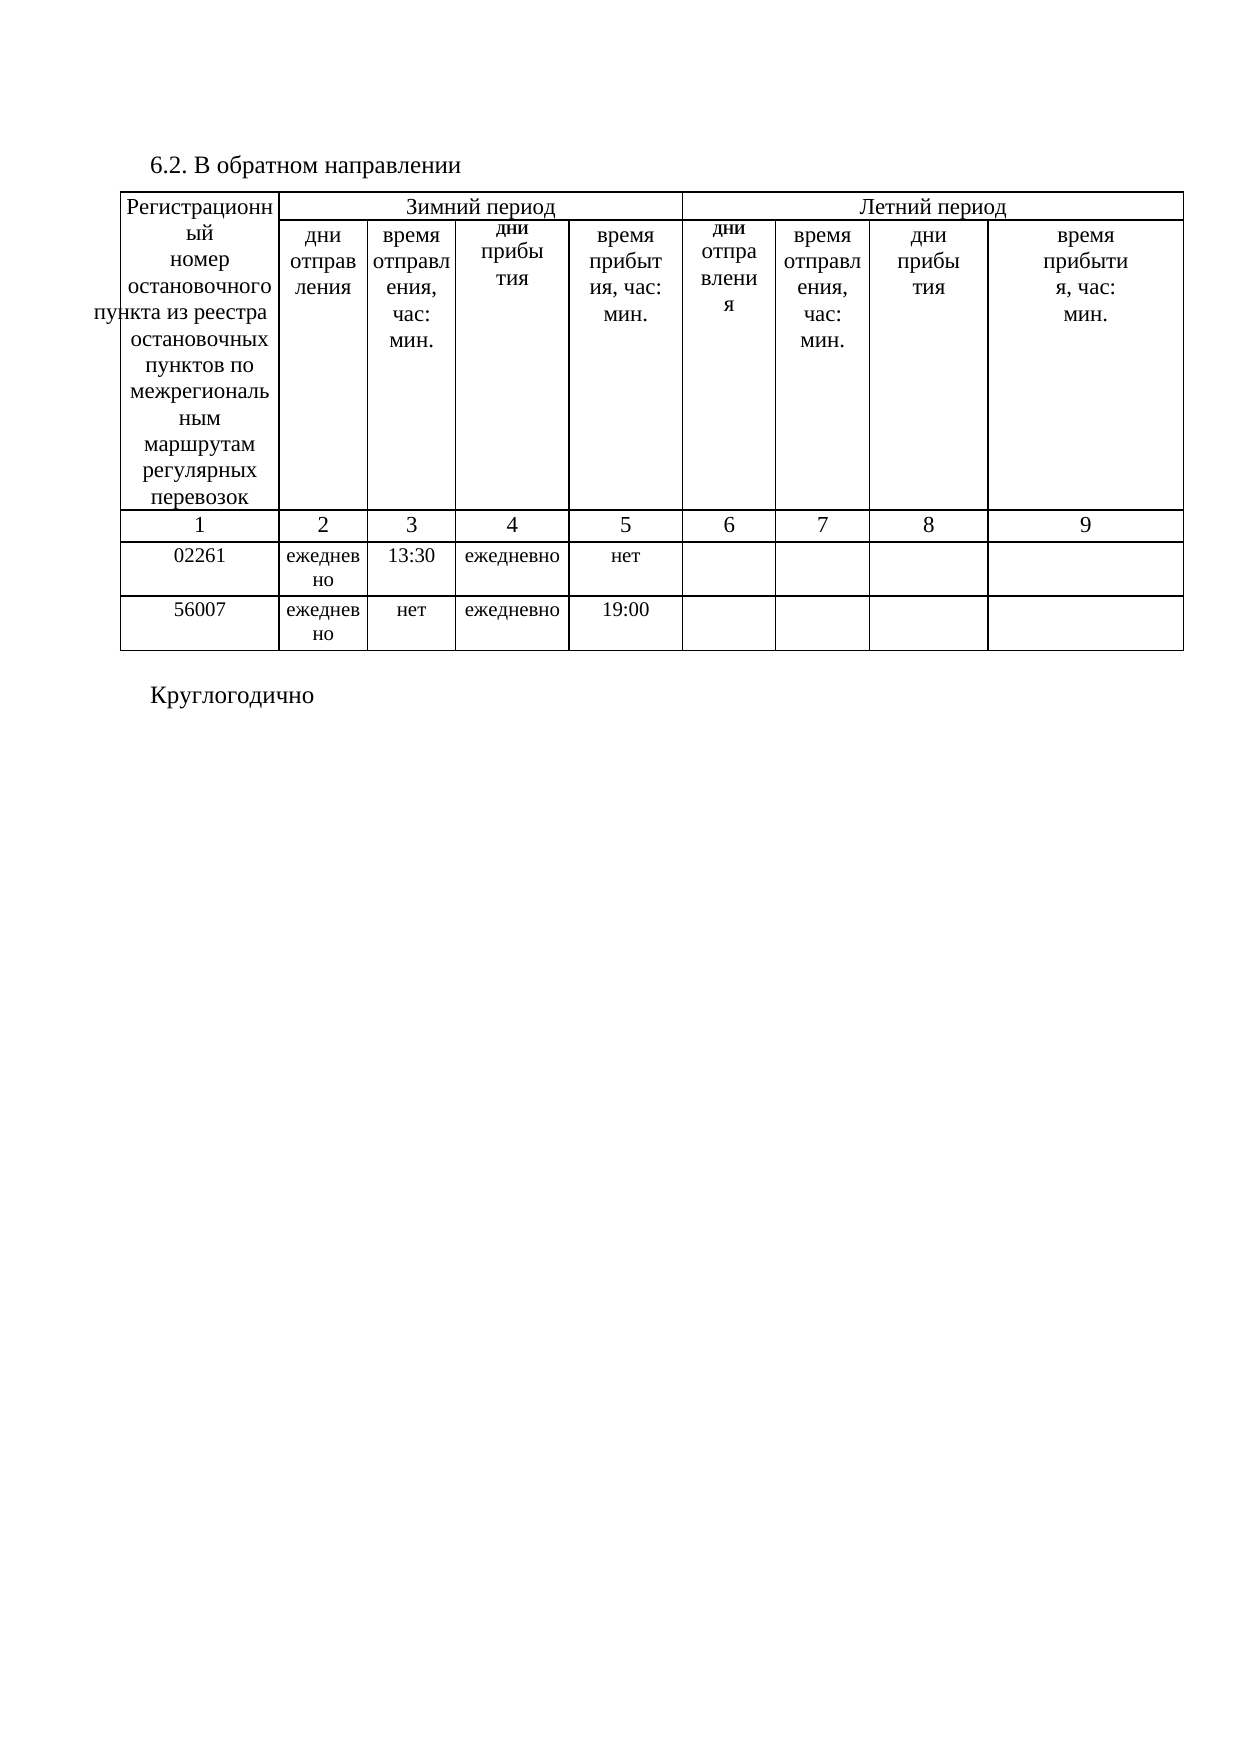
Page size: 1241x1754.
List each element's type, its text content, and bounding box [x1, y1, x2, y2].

table_cell дни прибы тия [870, 221, 987, 509]
table_cell [870, 597, 987, 650]
table_cell 19:00 [570, 597, 682, 650]
table_cell нет [570, 543, 682, 595]
table_cell [683, 543, 775, 595]
table_header Регистрационный номер остановочного пункта из реестра остановочных пунктов по межрегиональным маршрутам регулярных перевозок [121, 193, 278, 509]
table_cell 5 [570, 511, 682, 541]
table_cell ежедневно [456, 543, 568, 595]
text 6.2. В обратном направлении [150, 150, 1090, 179]
table_cell время отправл ения, час: мин. [368, 221, 455, 509]
table_header Летний период [683, 193, 1183, 219]
table_cell ежедневно [280, 597, 367, 650]
text Круглогодично [150, 680, 1090, 709]
table_cell ежедневно [456, 597, 568, 650]
table_cell ДНИ отпра влени я [683, 221, 775, 509]
table_cell дни отправ ления [280, 221, 367, 509]
table_cell 6 [683, 511, 775, 541]
table_cell 13:30 [368, 543, 455, 595]
table_cell [989, 597, 1183, 650]
table_header Зимний период [280, 193, 682, 219]
table_cell 4 [456, 511, 568, 541]
table_cell 2 [280, 511, 367, 541]
table_cell [776, 543, 869, 595]
table_cell нет [368, 597, 455, 650]
table_cell время прибыти я, час: мин. [989, 221, 1183, 509]
table_cell ежедневно [280, 543, 367, 595]
table_cell 8 [870, 511, 987, 541]
table_cell 56007 [121, 597, 278, 650]
table_cell ДНИ прибы тия [456, 221, 568, 509]
table_cell время отправл ения, час: мин. [776, 221, 869, 509]
table_cell 1 [121, 511, 278, 541]
table_cell 3 [368, 511, 455, 541]
table_cell 9 [989, 511, 1183, 541]
table_cell [989, 543, 1183, 595]
table_cell [870, 543, 987, 595]
table_cell [776, 597, 869, 650]
table_cell [683, 597, 775, 650]
table_cell 7 [776, 511, 869, 541]
table_cell 02261 [121, 543, 278, 595]
table_cell время прибыт ия, час: мин. [570, 221, 682, 509]
